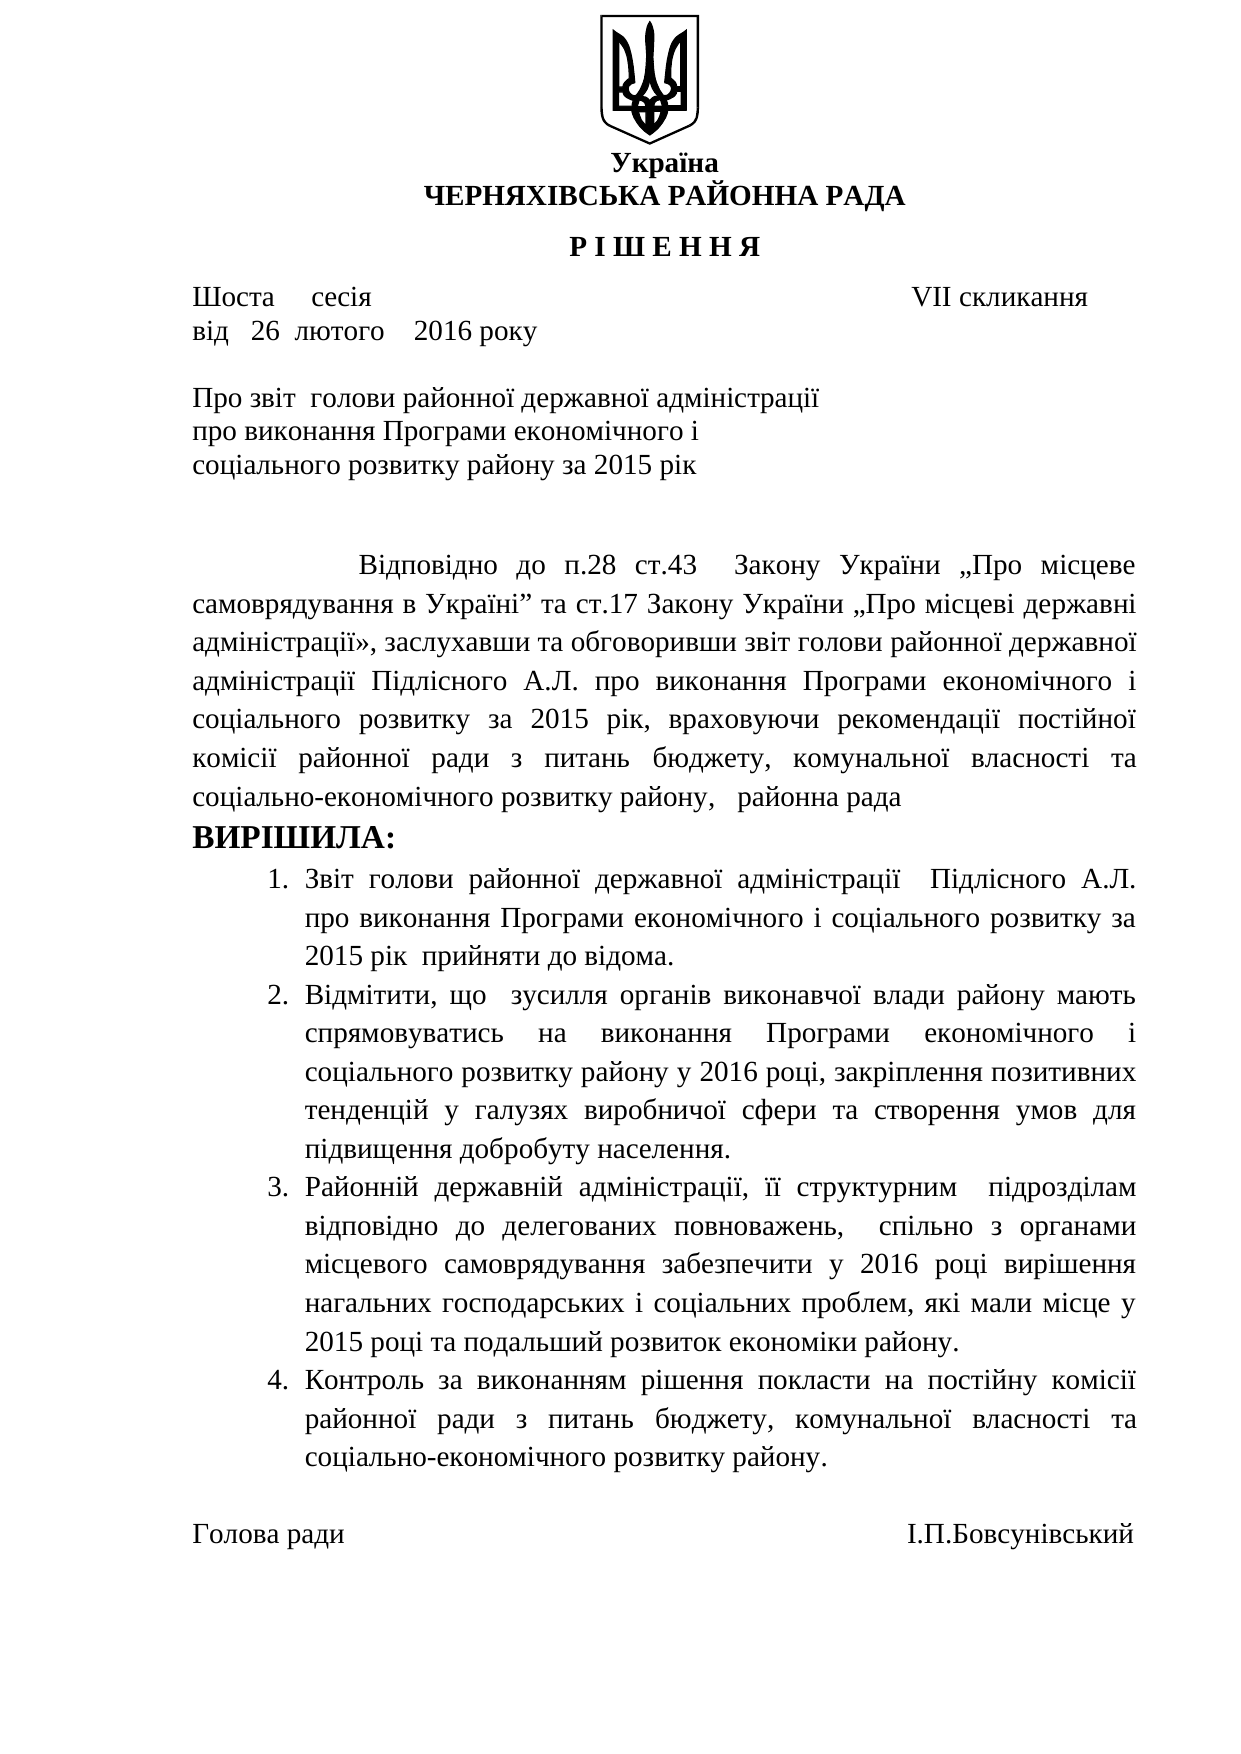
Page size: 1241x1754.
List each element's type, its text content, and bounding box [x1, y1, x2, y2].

text про виконання Програми економічного і [192, 413, 1137, 447]
text соціального розвитку району за 2015 рік [192, 447, 1137, 480]
text Відповідно до п.28 ст.43 Закону України „Про місцеве самоврядування в Україні” та ст.17 Закону України „Про місцеві державні адміністрації», заслухавши та обговоривши звіт голови районної державної адміністрації Підлісного А.Л. про виконання Програми економічного і соціального розвитку за 2015 рік, враховуючи рекомендації постійної комісії районної ради з питань бюджету, комунальної власності та соціально-економічного розвитку району, районна рада [192, 547, 1137, 812]
subtitle Р І Ш Е Н Н Я [192, 229, 1137, 262]
list Районній державній адміністрації, її структурним підрозділам відповідно до делегованих повноважень, спільно з органами місцевого самоврядування забезпечити у 2016 році вирішення нагальних господарських і соціальних проблем, які мали місце у 2015 році та подальший розвиток економіки району. [267, 1169, 1137, 1357]
list Звіт голови районної державної адміністрації Підлісного А.Л. про виконання Програми економічного і соціального розвитку за 2015 рік прийняти до відома. [267, 861, 1137, 972]
text Україна [192, 145, 1137, 178]
subtitle ЧЕРНЯХІВСЬКА РАЙОННА РАДА [192, 178, 1137, 212]
text Про звіт голови районної державної адміністрації [192, 380, 1137, 413]
list Відмітити, що зусилля органів виконавчої влади району мають спрямовуватись на виконання Програми економічного і соціального розвитку району у 2016 році, закріплення позитивних тенденцій у галузях виробничої сфери та створення умов для підвищення добробуту населення. [267, 977, 1137, 1164]
text Голова ради І.П.Бовсунівський [192, 1516, 1137, 1550]
text ВИРІШИЛА: [192, 817, 1137, 856]
text від 26 лютого 2016 року [192, 313, 1137, 346]
list Контроль за виконанням рішення покласти на постійну комісії районної ради з питань бюджету, комунальної власності та соціально-економічного розвитку району. [267, 1362, 1137, 1473]
text Шоста сесія VII скликання [192, 279, 1137, 313]
